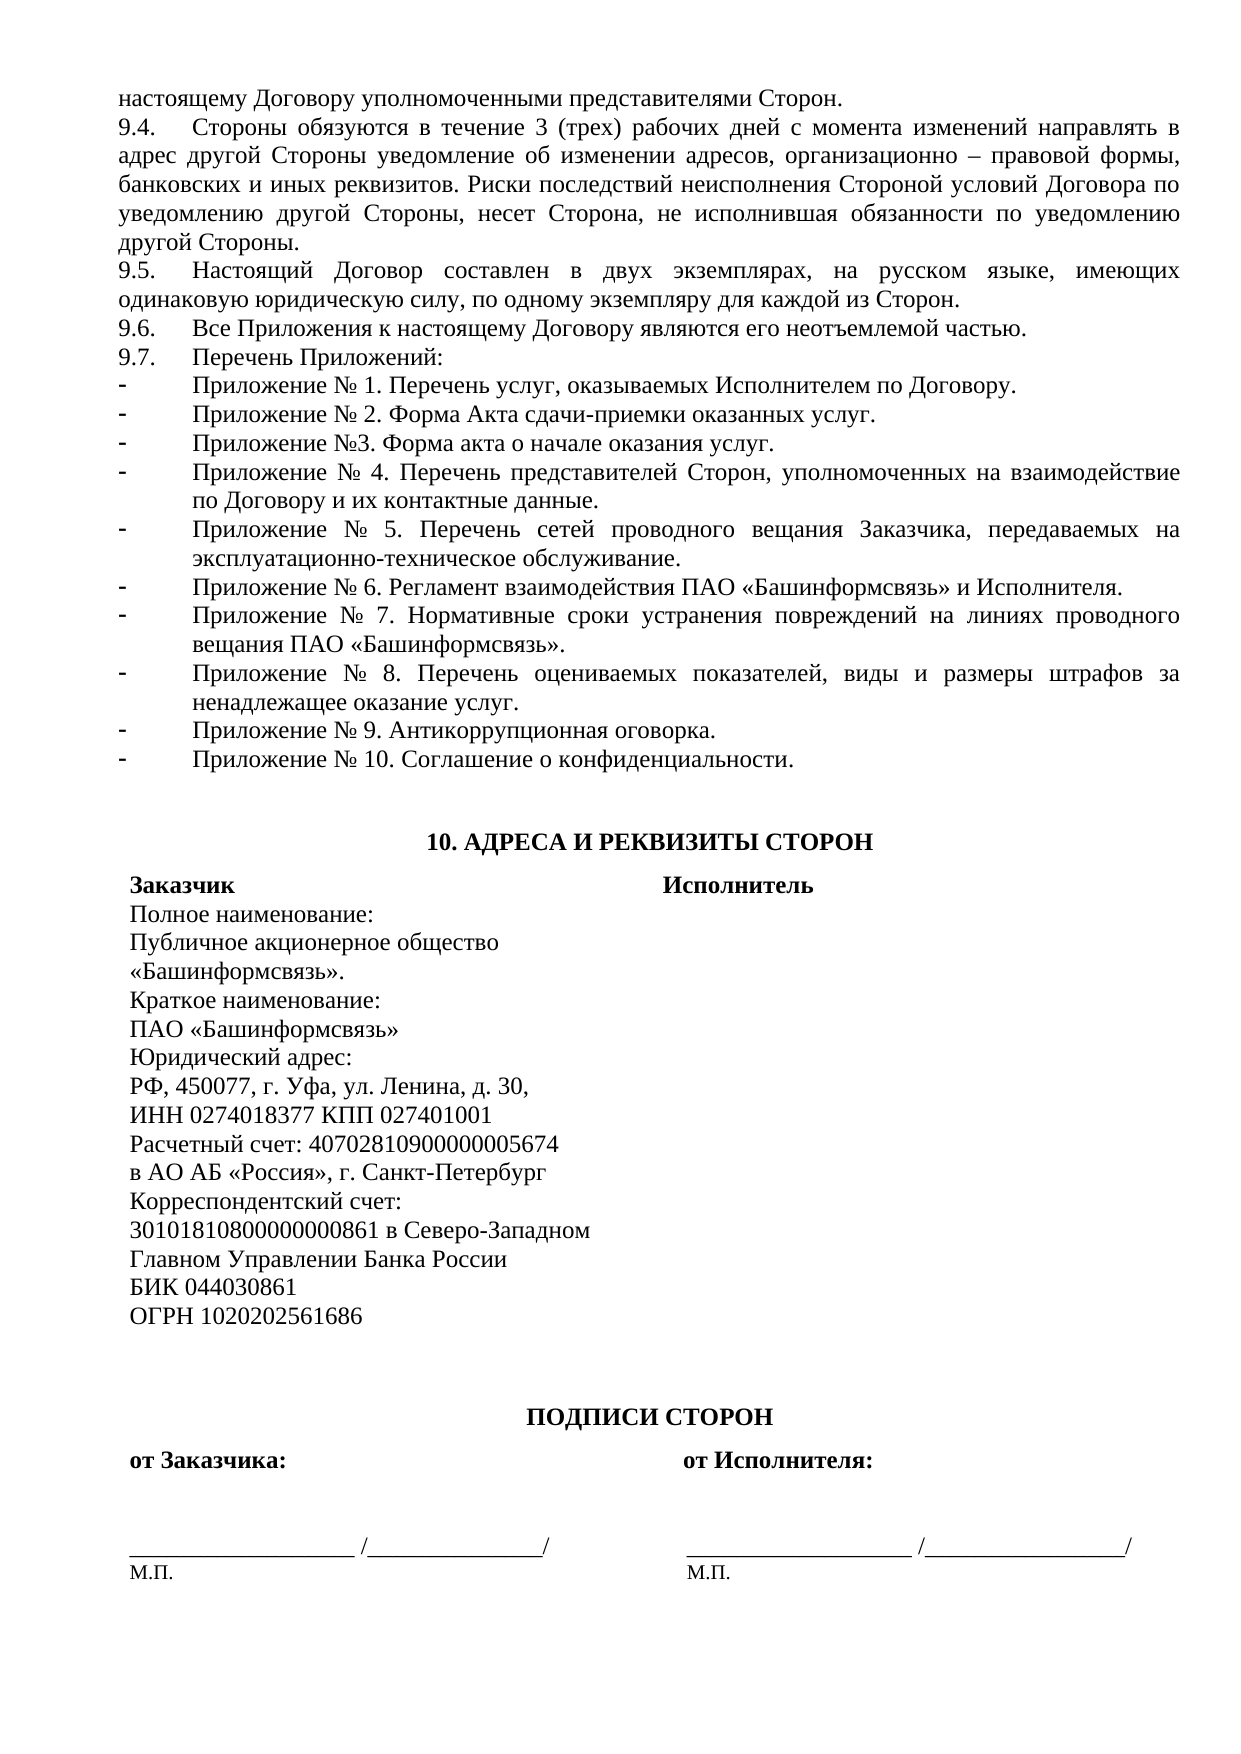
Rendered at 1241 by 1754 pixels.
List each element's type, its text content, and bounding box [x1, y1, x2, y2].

list Приложение № 9. Антикоррупционная оговорка. [118, 716, 1181, 744]
table_header Исполнитель [651, 870, 1181, 1359]
list Приложение № 7. Нормативные сроки устранения повреждений на линиях проводного вещания ПАО «Башинформсвязь». [118, 601, 1181, 658]
table_header от Заказчика: __________________ /______________/ М.П. [118, 1445, 672, 1584]
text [118, 83, 1181, 112]
table_header от Исполнителя: __________________ /________________/ М.П. [672, 1445, 1181, 1584]
list Приложение № 4. Перечень представителей Сторон, уполномоченных на взаимодействие по Договору и их контактные данные. [118, 457, 1181, 514]
text 9.4. Стороны обязуются в течение 3 (трех) рабочих дней с момента изменений направлять в адрес другой Стороны уведомление об изменении адресов, организационно – правовой формы, банковских и иных реквизитов. Риски последствий неисполнения Стороной условий Договора по уведомлению другой Стороны, несет Сторона, не исполнившая обязанности по уведомлению другой Стороны. [118, 112, 1181, 256]
list Приложение № 2. Форма Акта сдачи-приемки оказанных услуг. [118, 399, 1181, 428]
list Приложение № 5. Перечень сетей проводного вещания Заказчика, передаваемых на эксплуатационно-техническое обслуживание. [118, 514, 1181, 572]
text 9.6. Все Приложения к настоящему Договору являются его неотъемлемой частью. [118, 313, 1181, 342]
text 9.5. Настоящий Договор составлен в двух экземплярах, на русском языке, имеющих одинаковую юридическую силу, по одному экземпляру для каждой из Сторон. [118, 256, 1181, 313]
list Приложение № 8. Перечень оцениваемых показателей, виды и размеры штрафов за ненадлежащее оказание услуг. [118, 658, 1181, 716]
text 10. АДРЕСА И РЕКВИЗИТЫ СТОРОН [118, 827, 1181, 856]
text 9.7. Перечень Приложений: [118, 342, 1181, 371]
list Приложение № 6. Регламент взаимодействия ПАО «Башинформсвязь» и Исполнителя. [118, 572, 1181, 601]
list Приложение №3. Форма акта о начале оказания услуг. [118, 428, 1181, 457]
table_header Заказчик Полное наименование: Публичное акционерное общество «Башинформсвязь». Краткое наименование: ПАО «Башинформсвязь» Юридический адрес: РФ, 450077, г. Уфа, ул. Ленина, д. 30, ИНН 0274018377 КПП 027401001 Расчетный счет: 40702810900000005674 в АО АБ «Россия», г. Санкт-Петербург Корреспондентский счет: 30101810800000000861 в Северо-Западном Главном Управлении Банка России БИК 044030861 ОГРН 1020202561686 [118, 870, 651, 1359]
list Приложение № 1. Перечень услуг, оказываемых Исполнителем по Договору. [118, 371, 1181, 399]
list Приложение № 10. Соглашение о конфиденциальности. [118, 744, 1181, 773]
text ПОДПИСИ СТОРОН [118, 1402, 1181, 1431]
